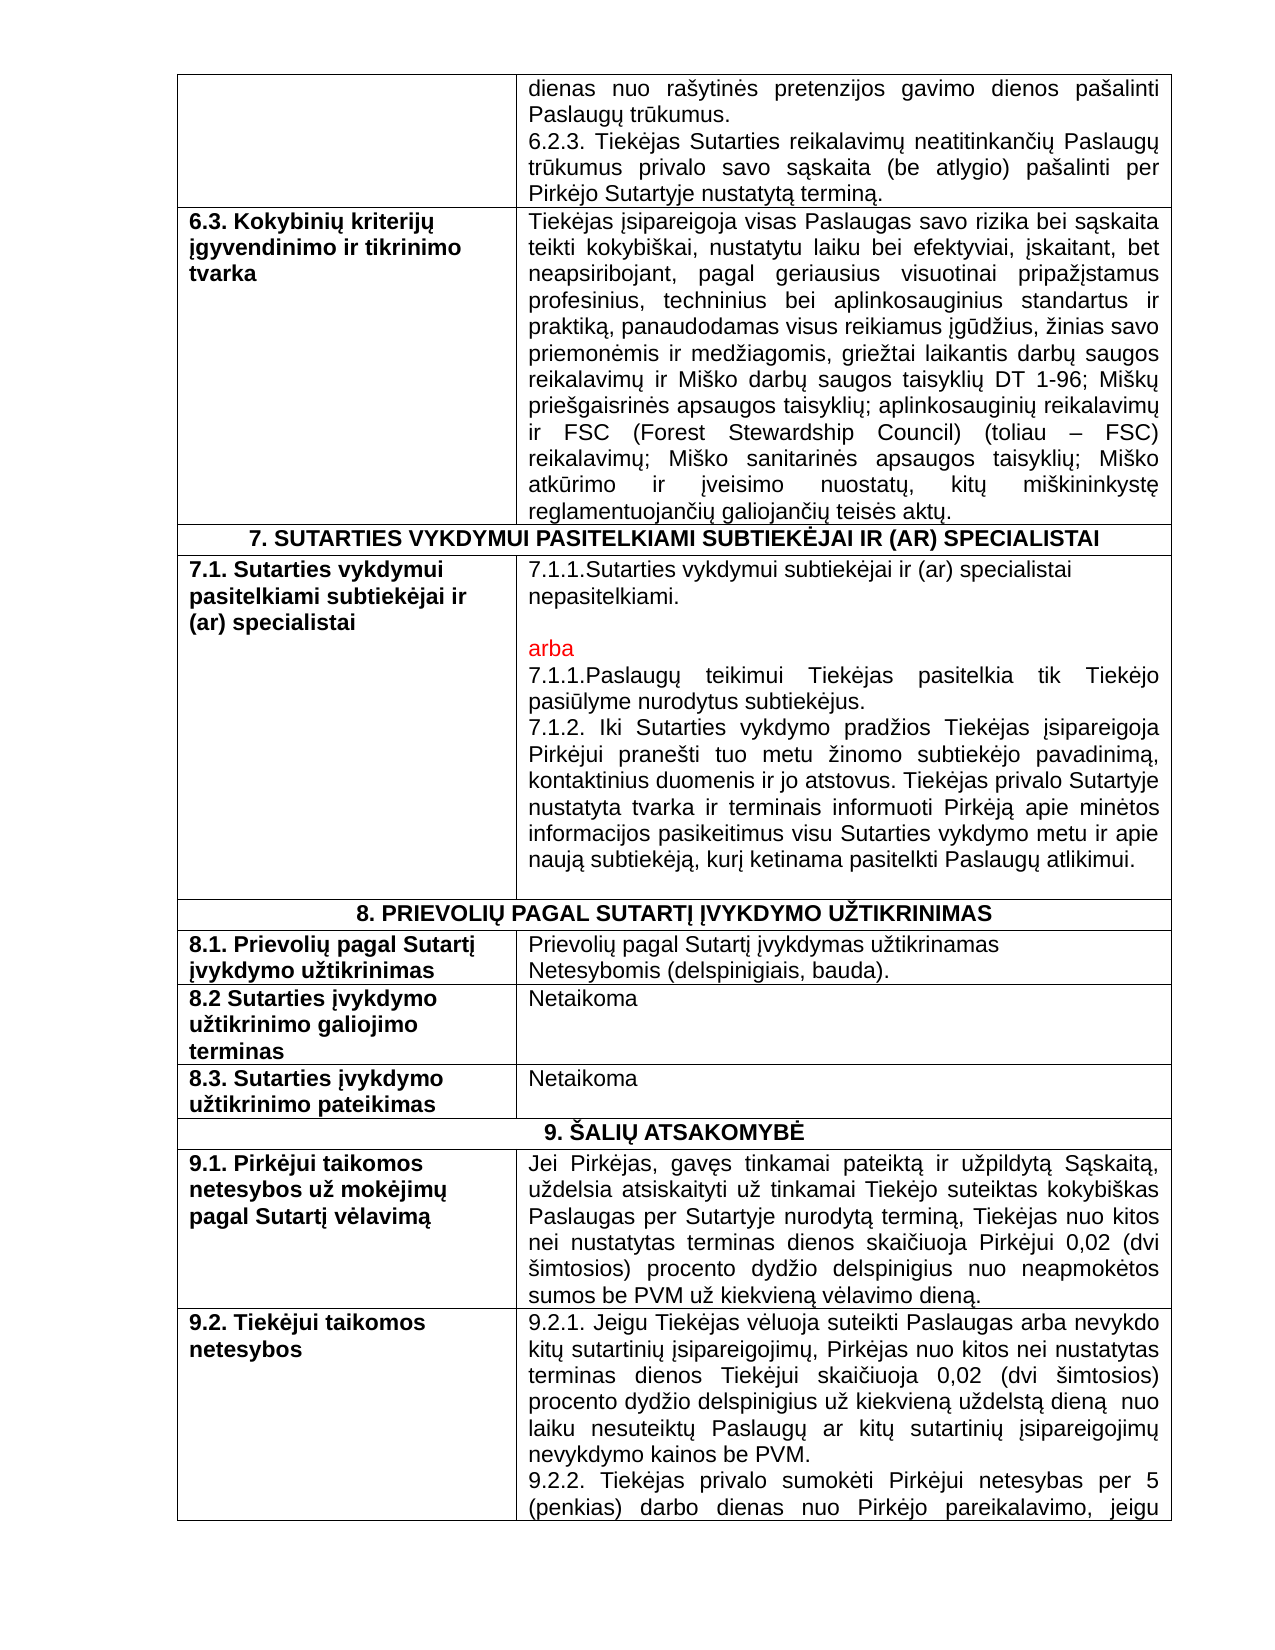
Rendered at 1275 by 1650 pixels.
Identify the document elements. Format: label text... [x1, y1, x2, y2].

table_cell Netaikoma [517, 1065, 1171, 1118]
table_cell 7.1. Sutarties vykdymui pasitelkiami subtiekėjai ir (ar) specialistai [178, 556, 516, 899]
table_cell Jei Pirkėjas, gavęs tinkamai pateiktą ir užpildytą Sąskaitą, uždelsia atsiskaityti už tinkamai Tiekėjo suteiktas kokybiškas Paslaugas per Sutartyje nurodytą terminą, Tiekėjas nuo kitos nei nustatytas terminas dienos skaičiuoja Pirkėjui 0,02 (dvi šimtosios) procento dydžio delspinigius nuo neapmokėtos sumos be PVM už kiekvieną vėlavimo dieną. [517, 1150, 1171, 1308]
table_cell 8.1. Prievolių pagal Sutartį įvykdymo užtikrinimas [178, 931, 516, 984]
table_cell 6.3. Kokybinių kriterijų įgyvendinimo ir tikrinimo tvarka [178, 208, 516, 524]
table_cell Tiekėjas įsipareigoja visas Paslaugas savo rizika bei sąskaita teikti kokybiškai, nustatytu laiku bei efektyviai, įskaitant, bet neapsiribojant, pagal geriausius visuotinai pripažįstamus profesinius, techninius bei aplinkosauginius standartus ir praktiką, panaudodamas visus reikiamus įgūdžius, žinias savo priemonėmis ir medžiagomis, griežtai laikantis darbų saugos reikalavimų ir Miško darbų saugos taisyklių DT 1-96; Miškų priešgaisrinės apsaugos taisyklių; aplinkosauginių reikalavimų ir FSC (Forest Stewardship Council) (toliau – FSC) reikalavimų; Miško sanitarinės apsaugos taisyklių; Miško atkūrimo ir įveisimo nuostatų, kitų miškininkystę reglamentuojančių galiojančių teisės aktų. [517, 208, 1171, 524]
table_cell Prievolių pagal Sutartį įvykdymas užtikrinamas Netesybomis (delspinigiais, bauda). [517, 931, 1171, 984]
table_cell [178, 75, 516, 207]
table_cell 9.1. Pirkėjui taikomos netesybos už mokėjimų pagal Sutartį vėlavimą [178, 1150, 516, 1308]
table_cell 7. SUTARTIES VYKDYMUI PASITELKIAMI SUBTIEKĖJAI IR (AR) SPECIALISTAI [178, 525, 1171, 555]
table_cell 8. PRIEVOLIŲ PAGAL SUTARTĮ ĮVYKDYMO UŽTIKRINIMAS [178, 900, 1171, 930]
table_cell Netaikoma [517, 985, 1171, 1064]
table_cell 8.3. Sutarties įvykdymo užtikrinimo pateikimas [178, 1065, 516, 1118]
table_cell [517, 1309, 1171, 1520]
table_cell 9. ŠALIŲ ATSAKOMYBĖ [178, 1119, 1171, 1149]
table_cell 7.1.1.Sutarties vykdymui subtiekėjai ir (ar) specialistai nepasitelkiami. arba 7.1.1.Paslaugų teikimui Tiekėjas pasitelkia tik Tiekėjo pasiūlyme nurodytus subtiekėjus. 7.1.2. Iki Sutarties vykdymo pradžios Tiekėjas įsipareigoja Pirkėjui pranešti tuo metu žinomo subtiekėjo pavadinimą, kontaktinius duomenis ir jo atstovus. Tiekėjas privalo Sutartyje nustatyta tvarka ir terminais informuoti Pirkėją apie minėtos informacijos pasikeitimus visu Sutarties vykdymo metu ir apie naują subtiekėją, kurį ketinama pasitelkti Paslaugų atlikimui. [517, 556, 1171, 899]
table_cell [178, 1309, 516, 1520]
table_cell 8.2 Sutarties įvykdymo užtikrinimo galiojimo terminas [178, 985, 516, 1064]
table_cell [517, 75, 1171, 207]
